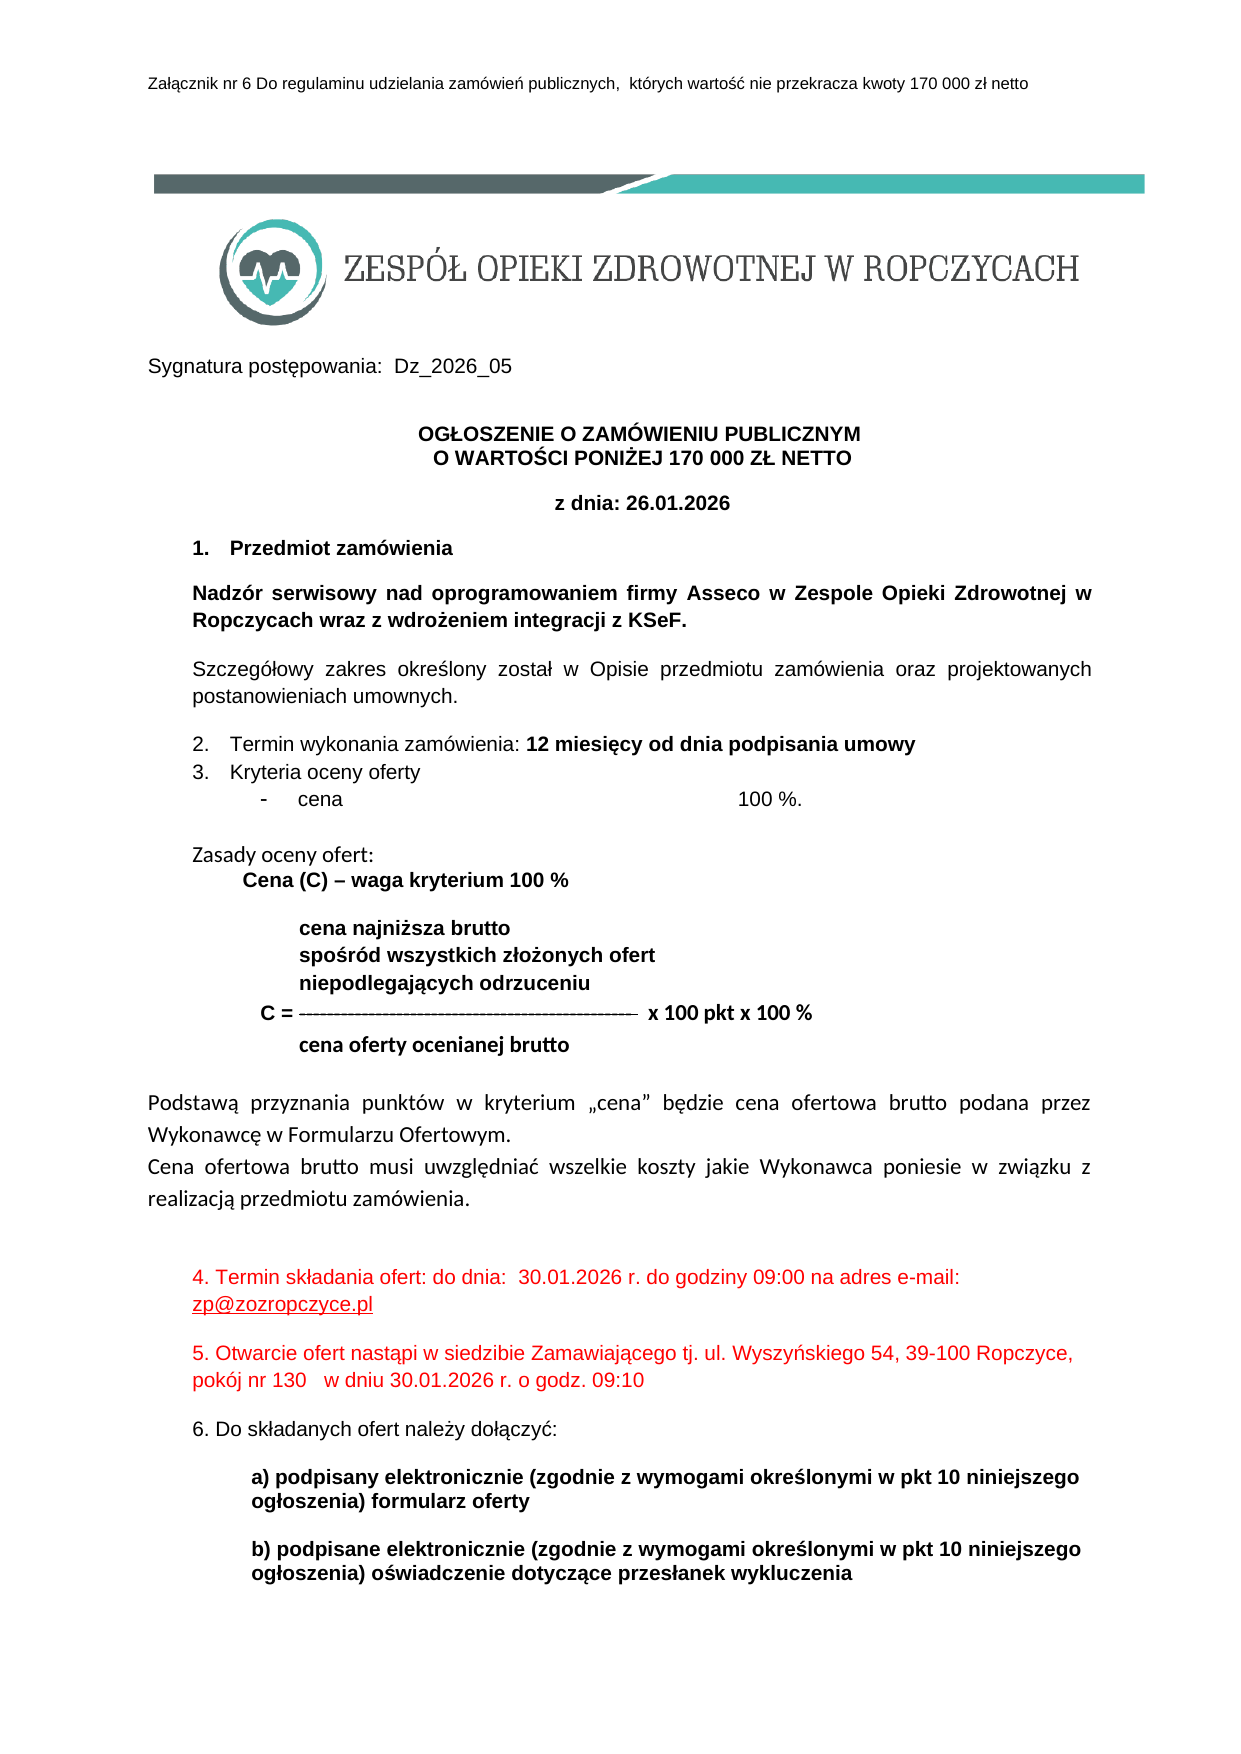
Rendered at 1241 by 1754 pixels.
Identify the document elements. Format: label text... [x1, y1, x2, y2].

list cena 100 %. [260, 787, 1093, 811]
text Podstawą przyznania punktów w kryterium „cena” będzie cena ofertowa brutto podana przez Wykonawcę w Formularzu Ofertowym. [148, 1088, 1093, 1148]
list Przedmiot zamówienia [192, 536, 1093, 560]
text Szczegółowy zakres określony został w Opisie przedmiotu zamówienia oraz projektowanych postanowieniach umownych. [192, 656, 1093, 708]
picture [147, 171, 1147, 330]
list cena oferty ocenianej brutto [299, 1030, 1093, 1058]
list C = ------------------------------------------------ x 100 pkt x 100 % [260, 998, 1093, 1026]
list Zasady oceny ofert: [192, 840, 1093, 868]
text OGŁOSZENIE O ZAMÓWIENIU PUBLICZNYM O WARTOŚCI PONIŻEJ 170 000 ZŁ NETTO [192, 422, 1093, 470]
text 5. Otwarcie ofert nastąpi w siedzibie Zamawiającego tj. ul. Wyszyńskiego 54, 39-100 Ropczyce, pokój nr 130 w dniu 30.01.2026 r. o godz. 09:10 [192, 1341, 1093, 1392]
text Cena ofertowa brutto musi uwzględniać wszelkie koszty jakie Wykonawca poniesie w związku z realizacją przedmiotu zamówienia. [148, 1152, 1093, 1212]
text b) podpisane elektronicznie (zgodnie z wymogami określonymi w pkt 10 niniejszego ogłoszenia) oświadczenie dotyczące przesłanek wykluczenia [251, 1537, 1093, 1584]
text Sygnatura postępowania: Dz_2026_05 [148, 353, 1093, 377]
list Cena (C) – waga kryterium 100 % [242, 868, 1093, 892]
text a) podpisany elektronicznie (zgodnie z wymogami określonymi w pkt 10 niniejszego ogłoszenia) formularz oferty [251, 1465, 1093, 1513]
text z dnia: 26.01.2026 [192, 491, 1093, 515]
list Kryteria oceny oferty [192, 760, 1093, 784]
list Termin wykonania zamówienia: 12 miesięcy od dnia podpisania umowy [192, 732, 1093, 756]
text 6. Do składanych ofert należy dołączyć: [192, 1416, 1093, 1440]
list cena najniższa brutto spośród wszystkich złożonych ofert niepodlegających odrzuceniu [299, 916, 1093, 995]
text 4. Termin składania ofert: do dnia: 30.01.2026 r. do godziny 09:00 na adres e-mail: zp@zozropczyce.pl [192, 1265, 1093, 1316]
text Nadzór serwisowy nad oprogramowaniem firmy Asseco w Zespole Opieki Zdrowotnej w Ropczycach wraz z wdrożeniem integracji z KSeF. [192, 581, 1093, 632]
